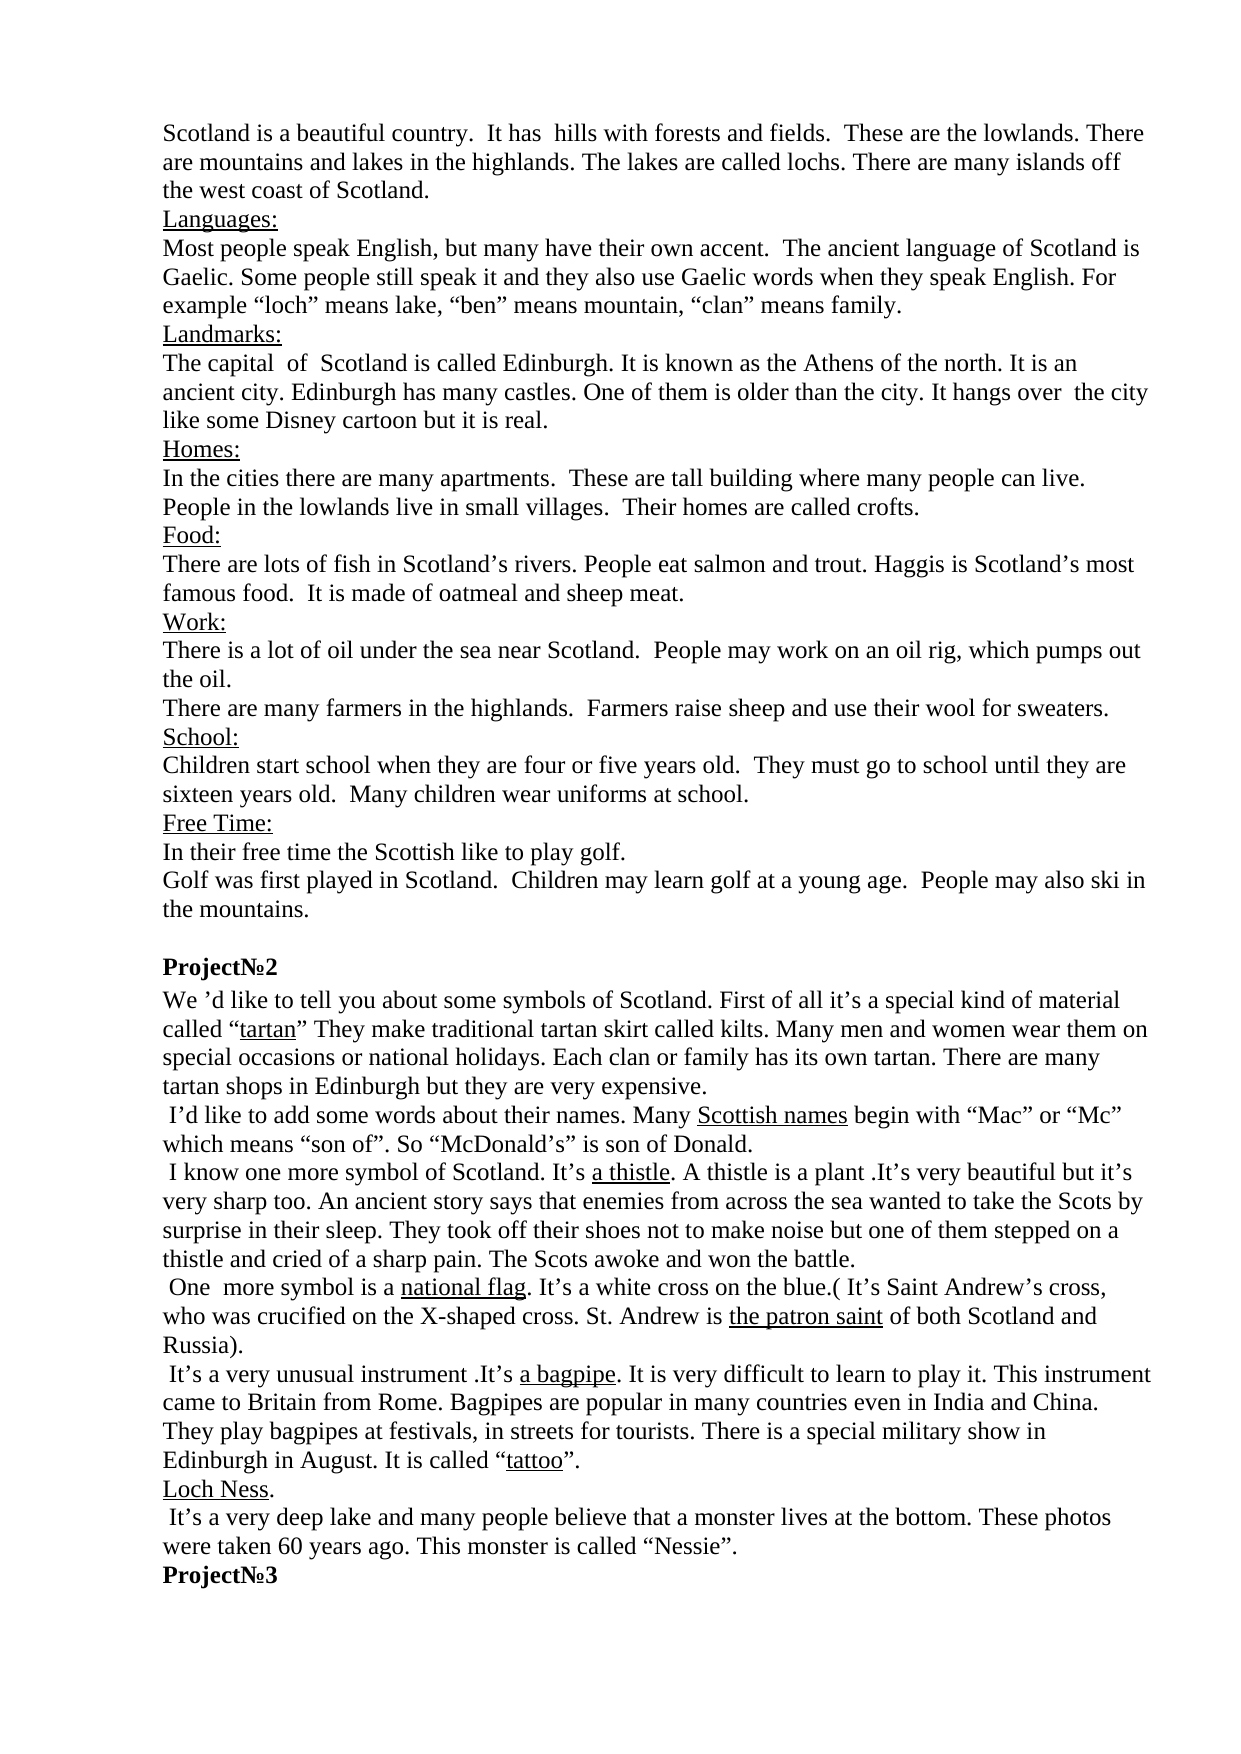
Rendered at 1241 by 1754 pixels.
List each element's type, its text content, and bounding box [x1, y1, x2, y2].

text Golf was first played in Scotland. Children may learn golf at a young age. People may also ski in the mountains. [162, 866, 1152, 923]
list Project№3 [162, 1560, 1152, 1589]
text Homes: [162, 434, 1152, 463]
text Languages: [162, 204, 1152, 233]
text School: [162, 722, 1152, 751]
text There are lots of fish in Scotland’s rivers. People eat salmon and trout. Haggis is Scotland’s most famous food. It is made of oatmeal and sheep meat. [162, 549, 1152, 607]
text In the cities there are many apartments. These are tall building where many people can live. People in the lowlands live in small villages. Their homes are called crofts. [162, 463, 1152, 521]
text Work: [162, 607, 1152, 636]
text Children start school when they are four or five years old. They must go to school until they are sixteen years old. Many children wear uniforms at school. [162, 751, 1152, 808]
list I’d like to add some words about their names. Many Scottish names begin with “Mac” or “Mc” which means “son of”. So “McDonald’s” is son of Donald. [162, 1100, 1152, 1157]
text Most people speak English, but many have their own accent. The ancient language of Scotland is Gaelic. Some people still speak it and they also use Gaelic words when they speak English. For example “loch” means lake, “ben” means mountain, “clan” means family. [162, 233, 1152, 319]
list It’s a very unusual instrument .It’s a bagpipe. It is very difficult to learn to play it. This instrument came to Britain from Rome. Bagpipes are popular in many countries even in India and China. They play bagpipes at festivals, in streets for tourists. There is a special military show in Edinburgh in August. It is called “tattoo”. [162, 1359, 1152, 1474]
text There are many farmers in the highlands. Farmers raise sheep and use their wool for sweaters. [162, 693, 1152, 722]
list It’s a very deep lake and many people believe that a monster lives at the bottom. These photos were taken 60 years ago. This monster is called “Nessie”. [162, 1502, 1152, 1560]
list One more symbol is a national flag. It’s a white cross on the blue.( It’s Saint Andrew’s cross, who was crucified on the X-shaped cross. St. Andrew is the patron saint of both Scotland and Russia). [162, 1272, 1152, 1359]
list Loch Ness. [162, 1474, 1152, 1502]
text In their free time the Scottish like to play golf. [162, 837, 1152, 866]
text Free Time: [162, 808, 1152, 837]
text Scotland is a beautiful country. It has hills with forests and fields. These are the lowlands. There are mountains and lakes in the highlands. The lakes are called lochs. There are many islands off the west coast of Scotland. [162, 118, 1152, 204]
text Food: [162, 521, 1152, 549]
list Project№2 [162, 952, 1152, 981]
list I know one more symbol of Scotland. It’s a thistle. A thistle is a plant .It’s very beautiful but it’s very sharp too. An ancient story says that enemies from across the sea wanted to take the Scots by surprise in their sleep. They took off their shoes not to make noise but one of them stepped on a thistle and cried of a sharp pain. The Scots awoke and won the battle. [162, 1157, 1152, 1272]
text Landmarks: [162, 319, 1152, 348]
text The capital of Scotland is called Edinburgh. It is known as the Athens of the north. It is an ancient city. Edinburgh has many castles. One of them is older than the city. It hangs over the city like some Disney cartoon but it is real. [162, 348, 1152, 434]
text There is a lot of oil under the sea near Scotland. People may work on an oil rig, which pumps out the oil. [162, 636, 1152, 693]
list We ’d like to tell you about some symbols of Scotland. First of all it’s a special kind of material called “tartan” They make traditional tartan skirt called kilts. Many men and women wear them on special occasions or national holidays. Each clan or family has its own tartan. There are many tartan shops in Edinburgh but they are very expensive. [162, 985, 1152, 1100]
